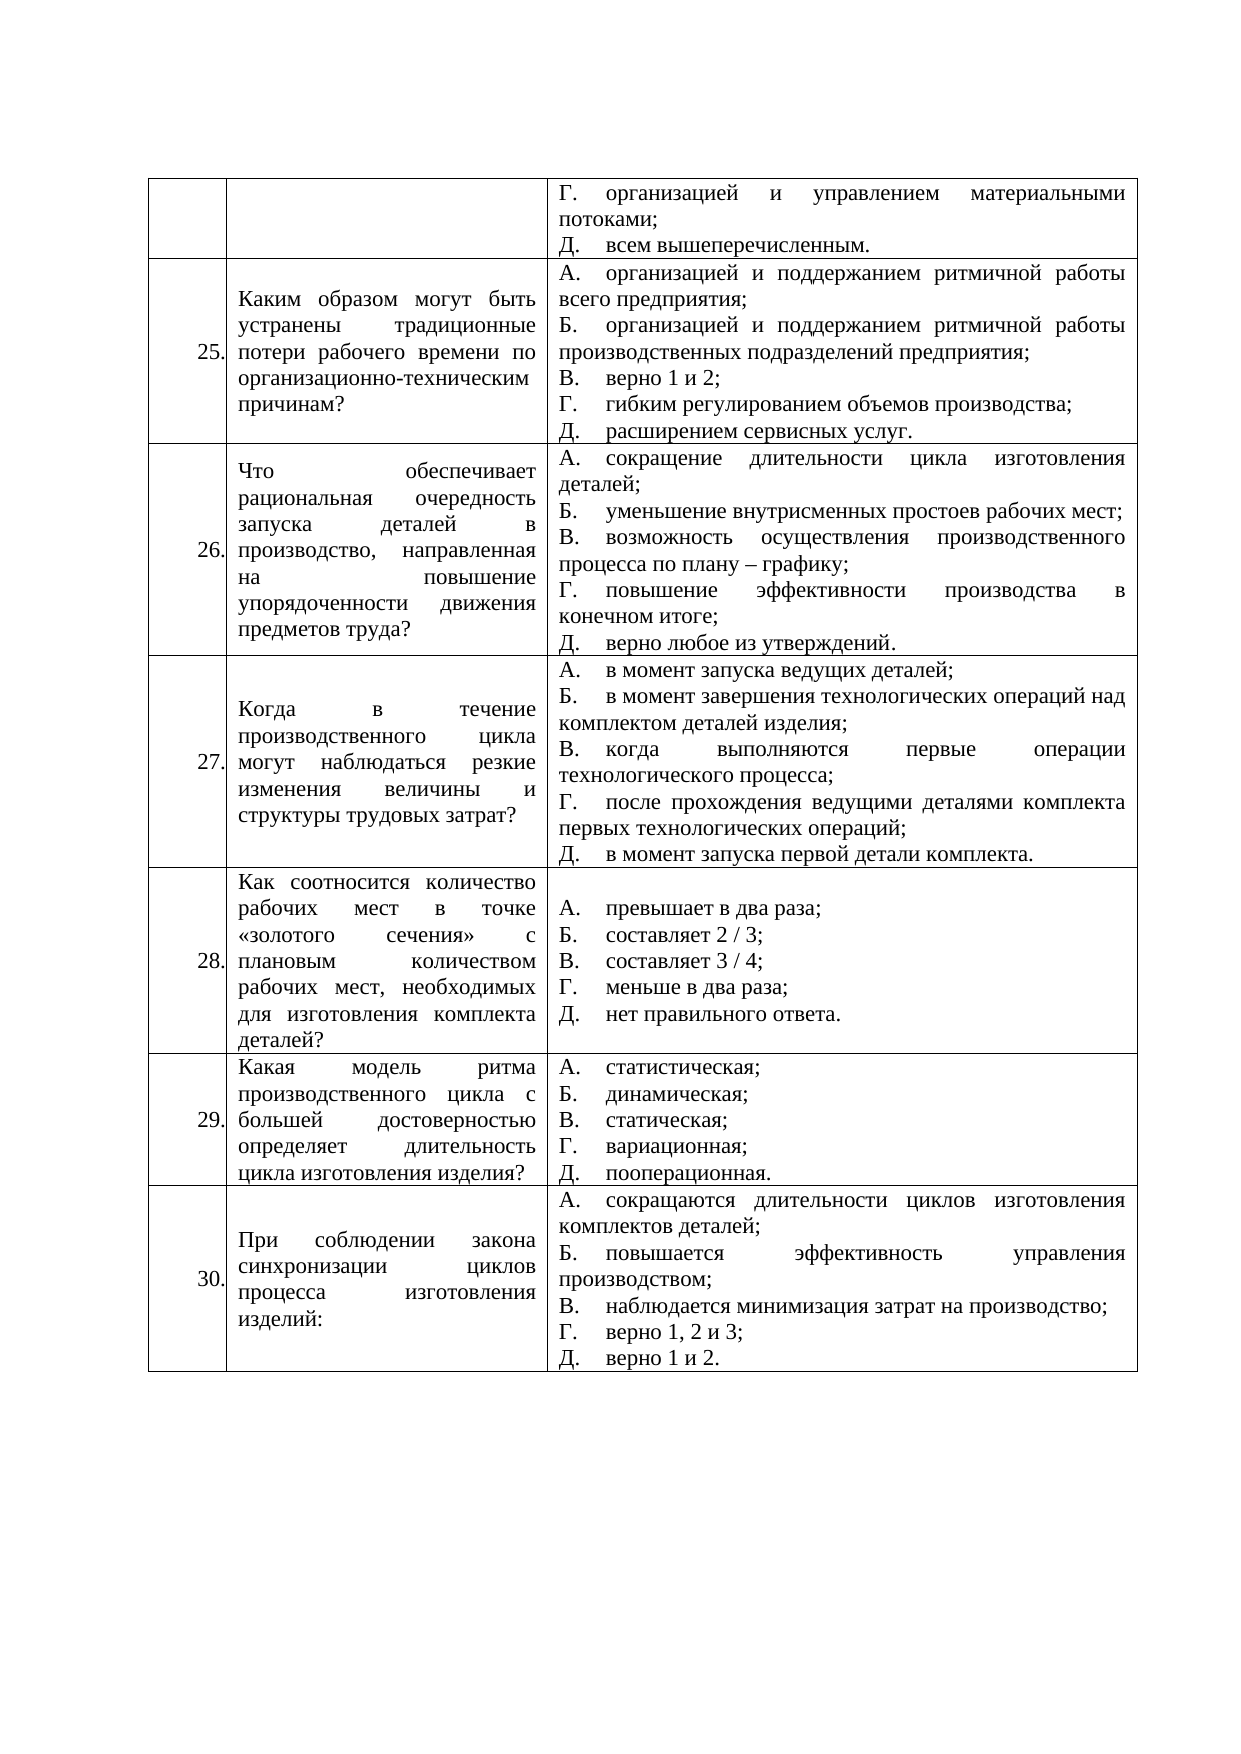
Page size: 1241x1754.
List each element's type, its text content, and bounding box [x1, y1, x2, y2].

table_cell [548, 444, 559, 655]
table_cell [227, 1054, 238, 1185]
table_cell Что обеспечивает рациональная очередность запуска деталей в производство, направленная на повышение упорядоченности движения предметов труда? [227, 444, 547, 655]
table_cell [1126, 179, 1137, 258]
table_cell превышает в два раза; составляет 2 / 3; составляет 3 / 4; меньше в два раза; нет правильного ответа. [548, 868, 1137, 1052]
table_cell [149, 1186, 226, 1371]
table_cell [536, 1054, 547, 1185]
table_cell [227, 179, 547, 258]
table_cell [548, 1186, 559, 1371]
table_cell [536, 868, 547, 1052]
table_cell [149, 259, 226, 443]
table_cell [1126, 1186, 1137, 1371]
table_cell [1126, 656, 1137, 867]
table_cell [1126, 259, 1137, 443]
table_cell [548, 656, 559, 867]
table_cell Каким образом могут быть устранены традиционные потери рабочего времени по организационно-техническим причинам? [227, 259, 547, 443]
table_cell При соблюдении закона синхронизации циклов процесса изготовления изделий: [227, 1186, 547, 1371]
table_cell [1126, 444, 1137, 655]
table_cell [149, 1054, 226, 1185]
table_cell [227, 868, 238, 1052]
table_cell [149, 656, 226, 867]
table_cell [149, 444, 226, 655]
table_cell [149, 179, 226, 258]
table_cell Когда в течение производственного цикла могут наблюдаться резкие изменения величины и структуры трудовых затрат? [227, 656, 547, 867]
table_cell [149, 868, 226, 1052]
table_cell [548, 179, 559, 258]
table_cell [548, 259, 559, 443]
